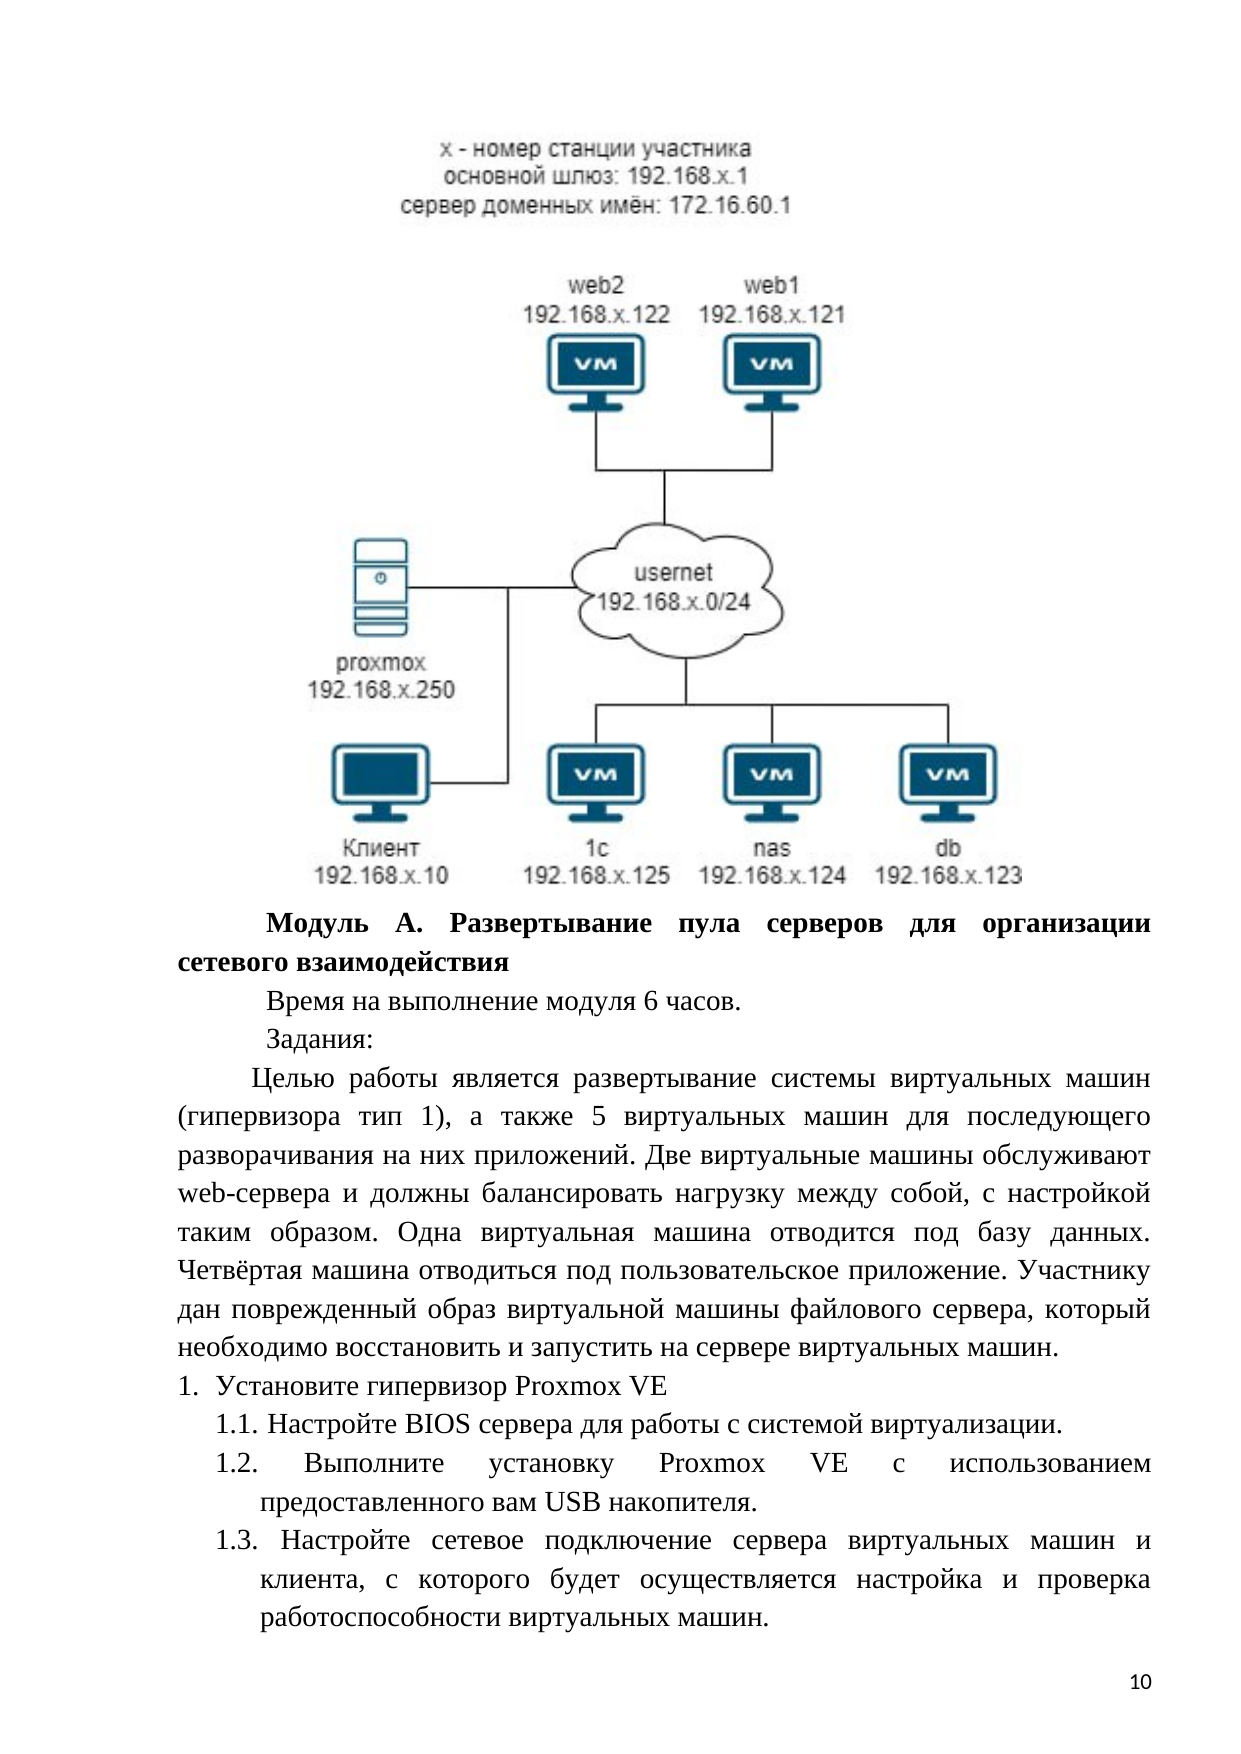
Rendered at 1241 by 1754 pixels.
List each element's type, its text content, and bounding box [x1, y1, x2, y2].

list Настройте сетевое подключение сервера виртуальных машин и клиента, с которого будет осуществляется настройка и проверка работоспособности виртуальных машин. [215, 1522, 1152, 1633]
list Установите гипервизор Proxmox VE [177, 1368, 1152, 1402]
text Целью работы является развертывание системы виртуальных машин (гипервизора тип 1), а также 5 виртуальных машин для последующего разворачивания на них приложений. Две виртуальные машины обслуживают web-сервера и должны балансировать нагрузку между собой, с настройкой таким образом. Одна виртуальная машина отводится под базу данных. Четвёртая машина отводиться под пользовательское приложение. Участнику дан поврежденный образ виртуальной машины файлового сервера, который необходимо восстановить и запустить на сервере виртуальных машин. [177, 1060, 1152, 1363]
picture [307, 118, 1022, 892]
text Модуль А. Развертывание пула серверов для организации сетевого взаимодействия [177, 906, 1152, 978]
list Настройте BIOS сервера для работы с системой виртуализации. [215, 1407, 1152, 1440]
text Задания: [177, 1021, 1152, 1055]
list Выполните установку Proxmox VE с использованием предоставленного вам USB накопителя. [215, 1445, 1152, 1517]
text Время на выполнение модуля 6 часов. [177, 983, 1152, 1016]
